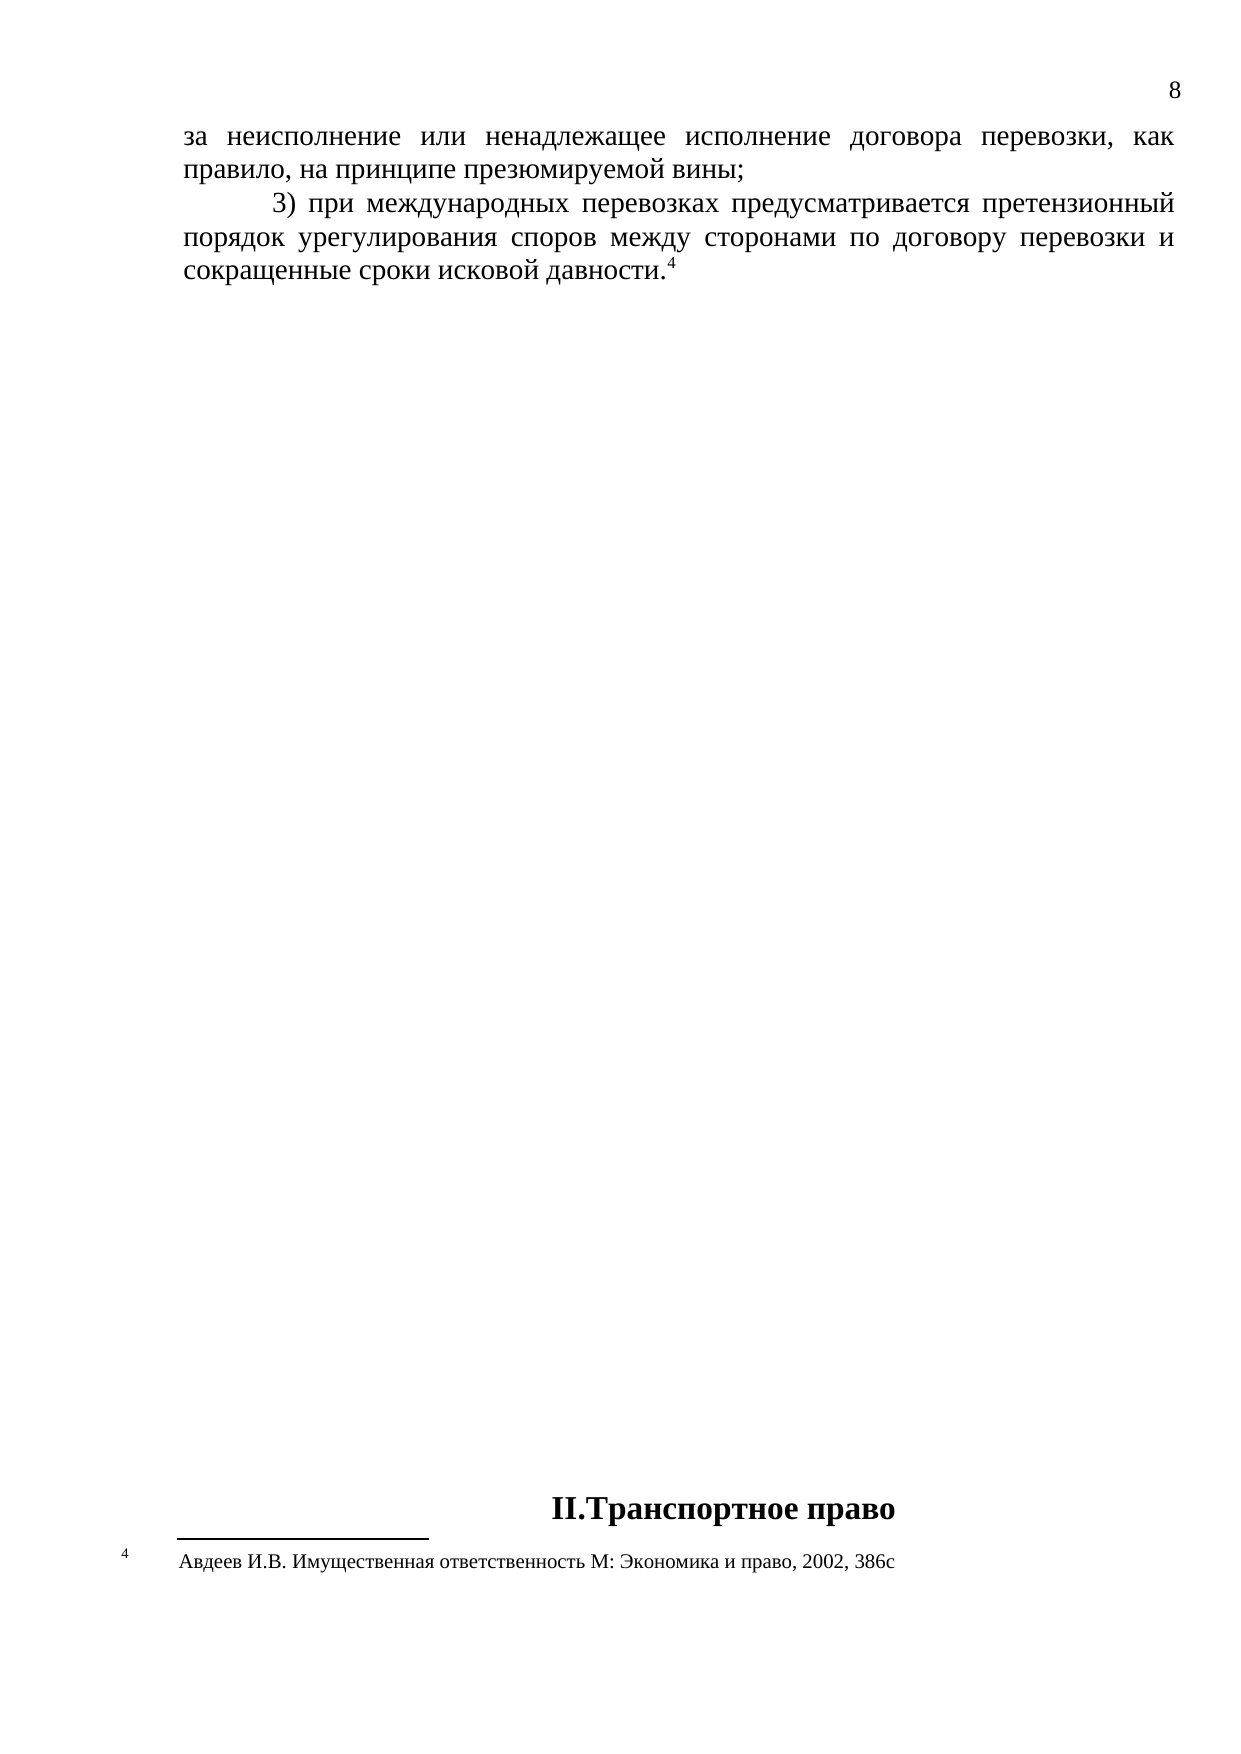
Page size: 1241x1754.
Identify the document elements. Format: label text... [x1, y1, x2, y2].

text 3) при международных перевозках предусматривается претензионный порядок урегулирования споров между сторонами по договору перевозки и сокращенные сроки исковой давности. [183, 185, 1175, 286]
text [183, 118, 1175, 185]
text II.Транспортное право [177, 1488, 1181, 1527]
